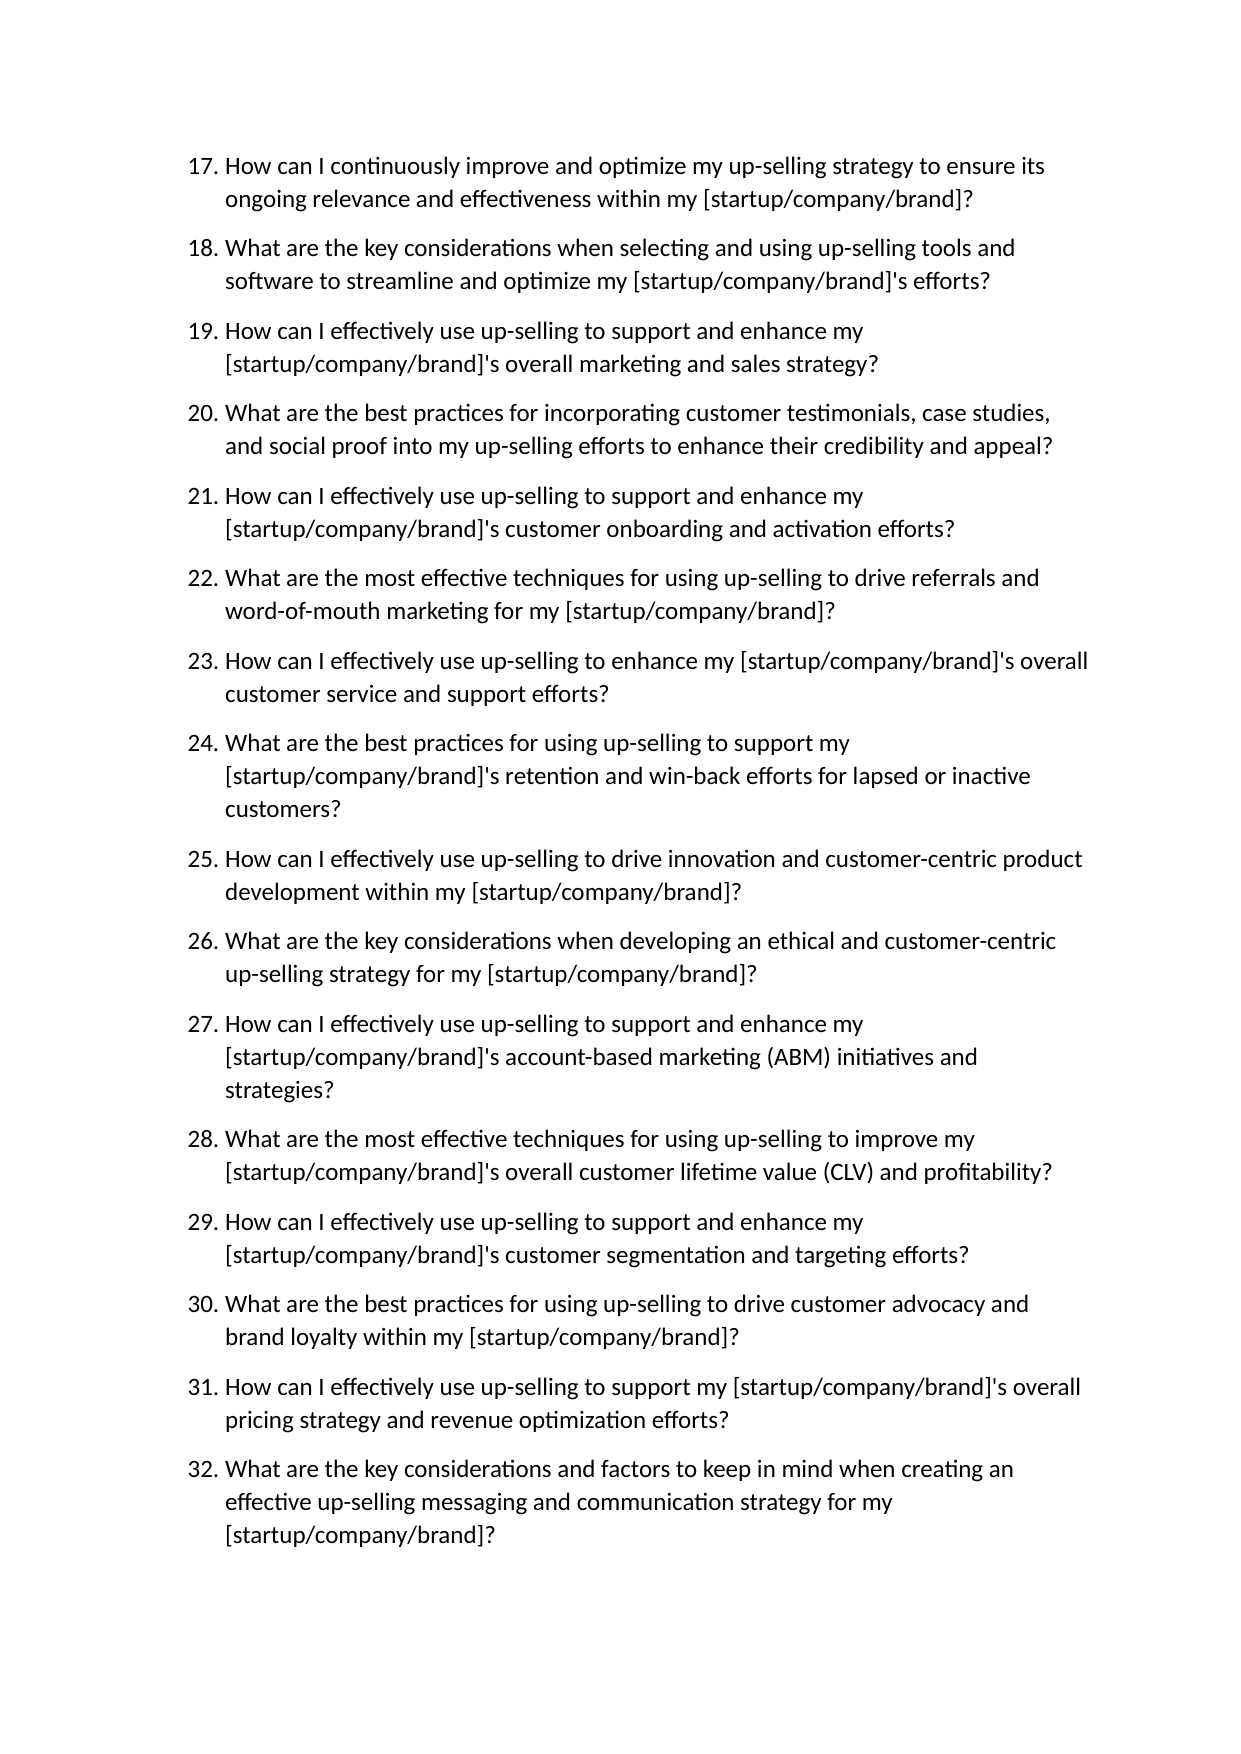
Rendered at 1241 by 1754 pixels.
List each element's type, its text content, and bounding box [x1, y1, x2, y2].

list How can I effectively use up-selling to support and enhance my [startup/company/brand]'s account-based marketing (ABM) initiatives and strategies? [187, 1008, 1090, 1104]
list How can I effectively use up-selling to support my [startup/company/brand]'s overall pricing strategy and revenue optimization efforts? [187, 1371, 1090, 1434]
list What are the most effective techniques for using up-selling to improve my [startup/company/brand]'s overall customer lifetime value (CLV) and profitability? [187, 1123, 1090, 1187]
list How can I effectively use up-selling to support and enhance my [startup/company/brand]'s overall marketing and sales strategy? [187, 315, 1090, 378]
list What are the best practices for using up-selling to support my [startup/company/brand]'s retention and win-back efforts for lapsed or inactive customers? [187, 727, 1090, 824]
list How can I effectively use up-selling to drive innovation and customer-centric product development within my [startup/company/brand]? [187, 843, 1090, 906]
list What are the key considerations when selecting and using up-selling tools and software to streamline and optimize my [startup/company/brand]'s efforts? [187, 232, 1090, 296]
list How can I continuously improve and optimize my up-selling strategy to ensure its ongoing relevance and effectiveness within my [startup/company/brand]? [187, 150, 1090, 213]
list What are the best practices for incorporating customer testimonials, case studies, and social proof into my up-selling efforts to enhance their credibility and appeal? [187, 397, 1090, 461]
list What are the key considerations and factors to keep in mind when creating an effective up-selling messaging and communication strategy for my [startup/company/brand]? [187, 1453, 1090, 1550]
list What are the best practices for using up-selling to drive customer advocacy and brand loyalty within my [startup/company/brand]? [187, 1288, 1090, 1352]
list How can I effectively use up-selling to support and enhance my [startup/company/brand]'s customer onboarding and activation efforts? [187, 480, 1090, 543]
list What are the most effective techniques for using up-selling to drive referrals and word-of-mouth marketing for my [startup/company/brand]? [187, 562, 1090, 626]
list How can I effectively use up-selling to enhance my [startup/company/brand]'s overall customer service and support efforts? [187, 645, 1090, 708]
list What are the key considerations when developing an ethical and customer-centric up-selling strategy for my [startup/company/brand]? [187, 925, 1090, 989]
list How can I effectively use up-selling to support and enhance my [startup/company/brand]'s customer segmentation and targeting efforts? [187, 1206, 1090, 1269]
